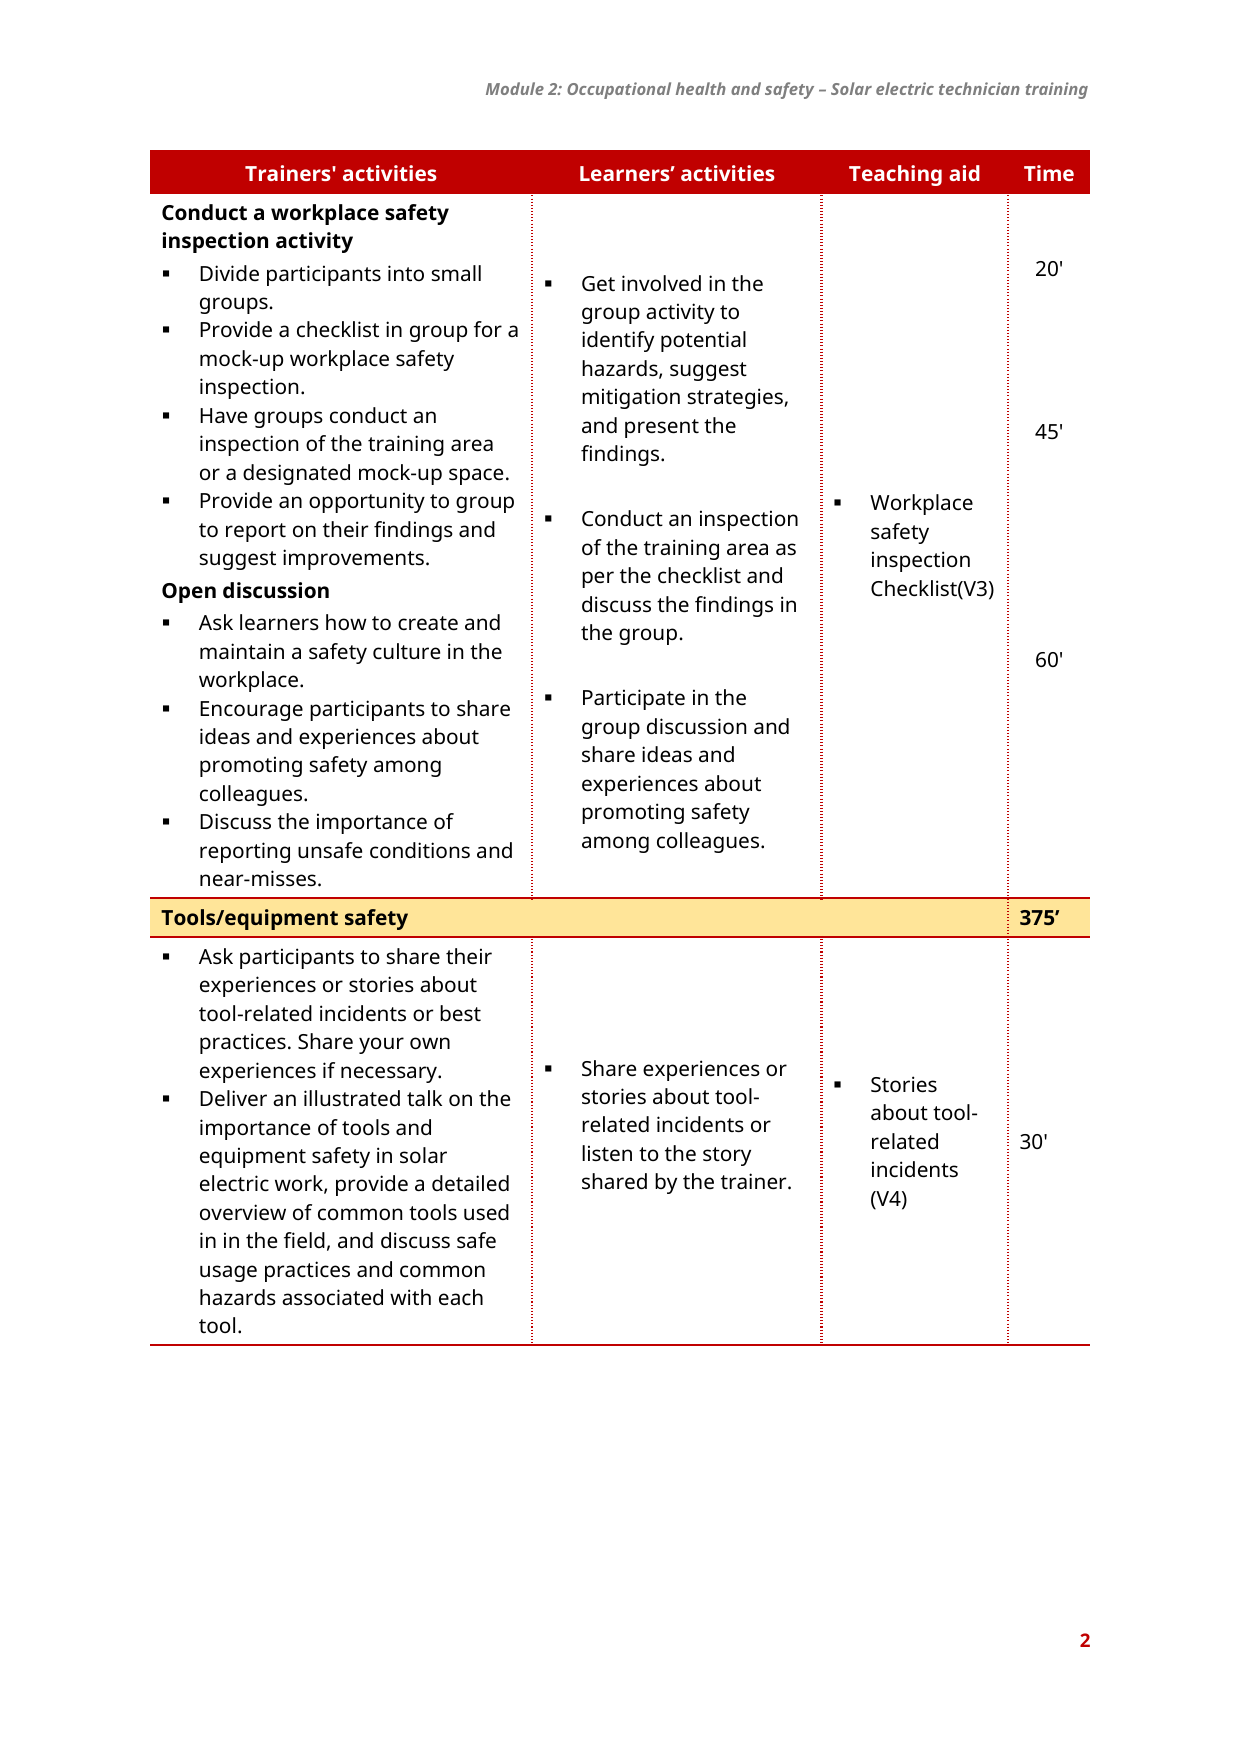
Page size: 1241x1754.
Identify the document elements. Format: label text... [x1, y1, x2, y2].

table_header Learners’ activities [532, 155, 821, 191]
table_cell Share experiences or stories about tool-related incidents or listen to the story shared by the trainer. [532, 938, 821, 1344]
table_header Trainers' activities [150, 155, 532, 191]
table_header Teaching aid [821, 155, 1008, 191]
table_cell Stories about tool-related incidents (V4) [821, 938, 1008, 1344]
table_cell Workplace safety inspection Checklist(V3) [821, 194, 1008, 897]
table_header Time [1008, 155, 1090, 191]
table_cell Ask participants to share their experiences or stories about tool-related incidents or best practices. Share your own experiences if necessary. Deliver an illustrated talk on the importance of tools and equipment safety in solar electric work, provide a detailed overview of common tools used in in the field, and discuss safe usage practices and common hazards associated with each tool. [150, 938, 532, 1344]
table_cell Tools/equipment safety [150, 899, 1008, 936]
table_cell 20' 45' 60' [1008, 194, 1090, 897]
table_cell 30' [1008, 938, 1090, 1344]
table_cell Conduct a workplace safety inspection activity Divide participants into small groups. Provide a checklist in group for a mock-up workplace safety inspection. Have groups conduct an inspection of the training area or a designated mock-up space. Provide an opportunity to group to report on their findings and suggest improvements. Open discussion Ask learners how to create and maintain a safety culture in the workplace. Encourage participants to share ideas and experiences about promoting safety among colleagues. Discuss the importance of reporting unsafe conditions and near-misses. [150, 194, 532, 897]
table_cell Get involved in the group activity to identify potential hazards, suggest mitigation strategies, and present the findings. Conduct an inspection of the training area as per the checklist and discuss the findings in the group. Participate in the group discussion and share ideas and experiences about promoting safety among colleagues. [532, 194, 821, 897]
table_cell 375’ [1008, 899, 1090, 936]
